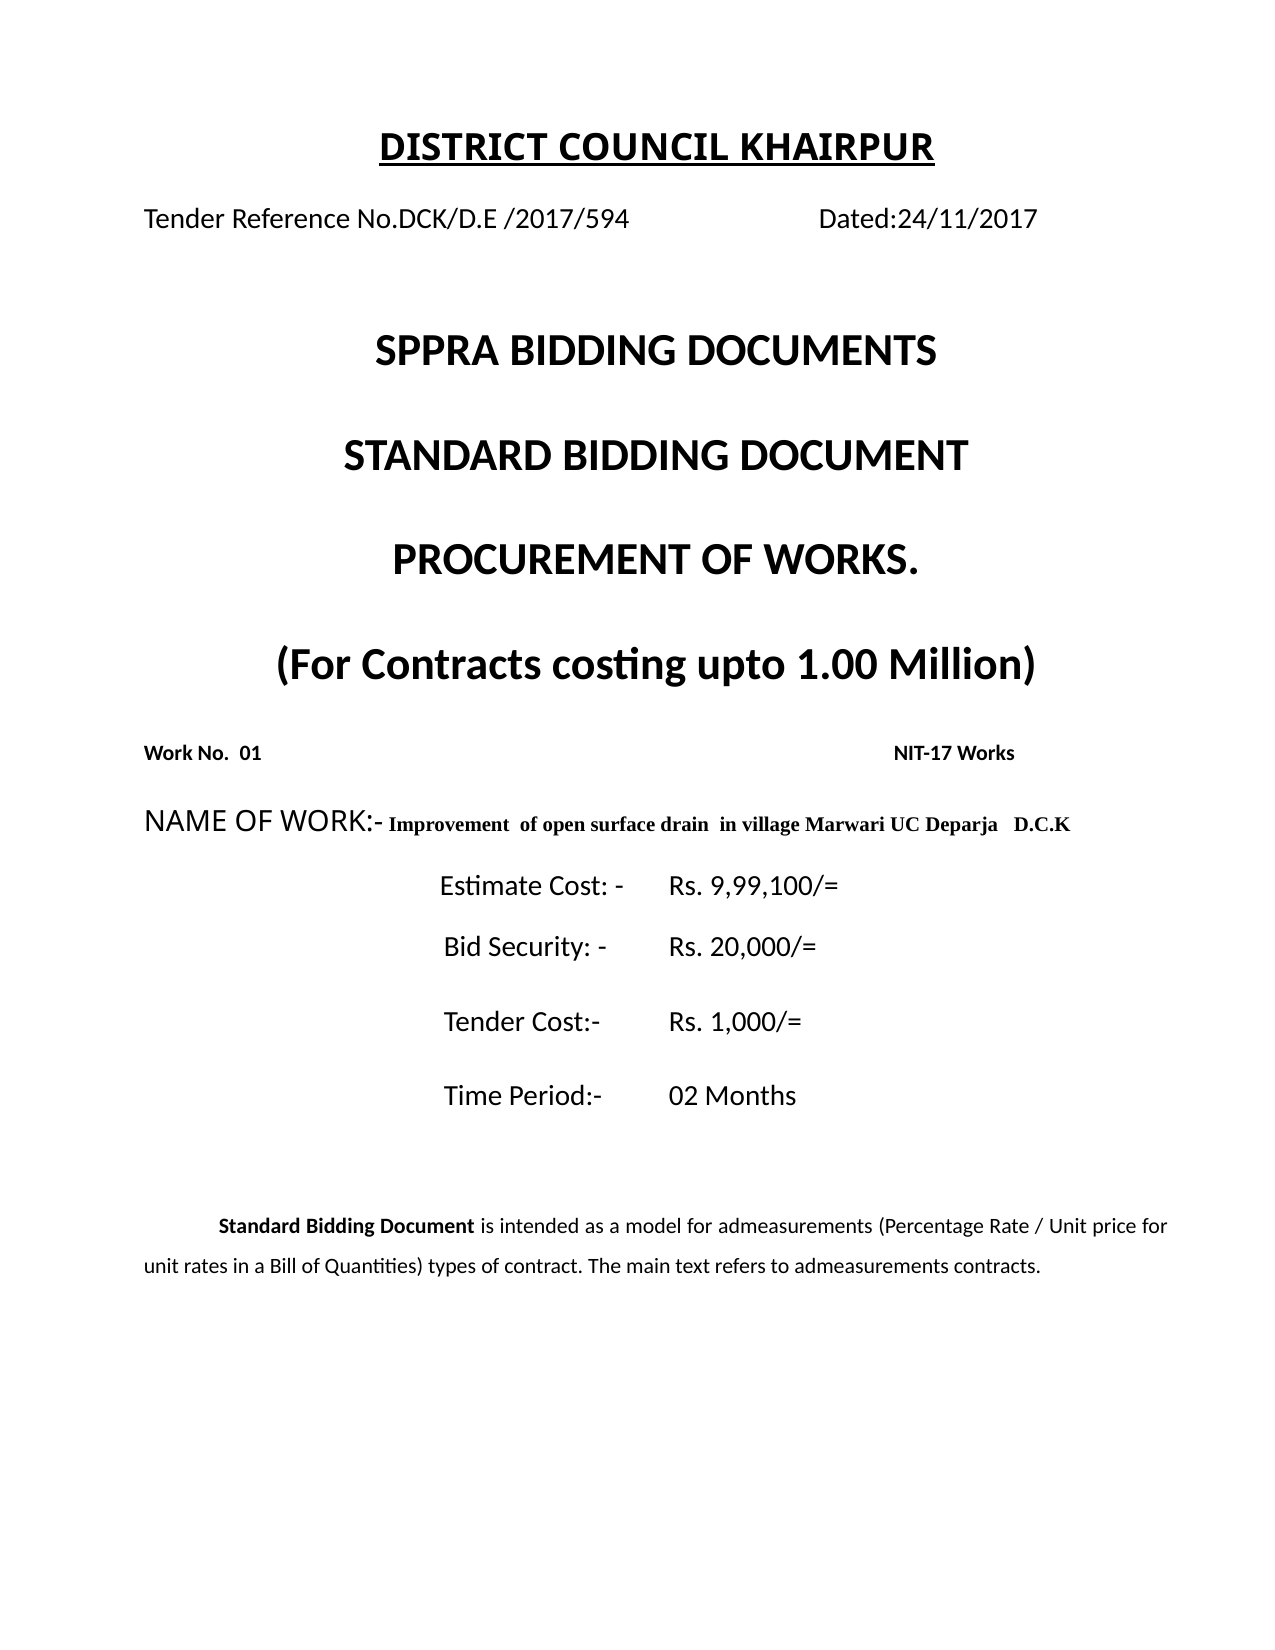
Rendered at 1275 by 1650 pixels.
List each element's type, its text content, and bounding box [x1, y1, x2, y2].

text NAME OF WORK:- Improvement of open surface drain in village Marwari UC Deparja D.C.K [143, 800, 1169, 840]
text Work No. 01 NIT-17 Works [143, 739, 1169, 766]
text Bid Security: - Rs. 20,000/= [143, 928, 1169, 964]
text PROCUREMENT OF WORKS. [143, 530, 1169, 586]
text STANDARD BIDDING DOCUMENT [143, 425, 1169, 481]
text SPPRA BIDDING DOCUMENTS [143, 321, 1169, 377]
text (For Contracts costing upto 1.00 Million) [143, 635, 1169, 691]
text Tender Reference No.DCK/D.E /2017/594 Dated:24/11/2017 [143, 200, 1169, 235]
text Estimate Cost: - Rs. 9,99,100/= [143, 867, 1169, 902]
text Standard Bidding Document is intended as a model for admeasurements (Percentage Rate / Unit price for unit rates in a Bill of Quantities) types of contract. The main text refers to admeasurements contracts. [143, 1212, 1169, 1279]
text Time Period:- 02 Months [143, 1077, 1169, 1113]
text DISTRICT COUNCIL KHAIRPUR [143, 120, 1169, 171]
text Tender Cost:- Rs. 1,000/= [143, 1003, 1169, 1038]
